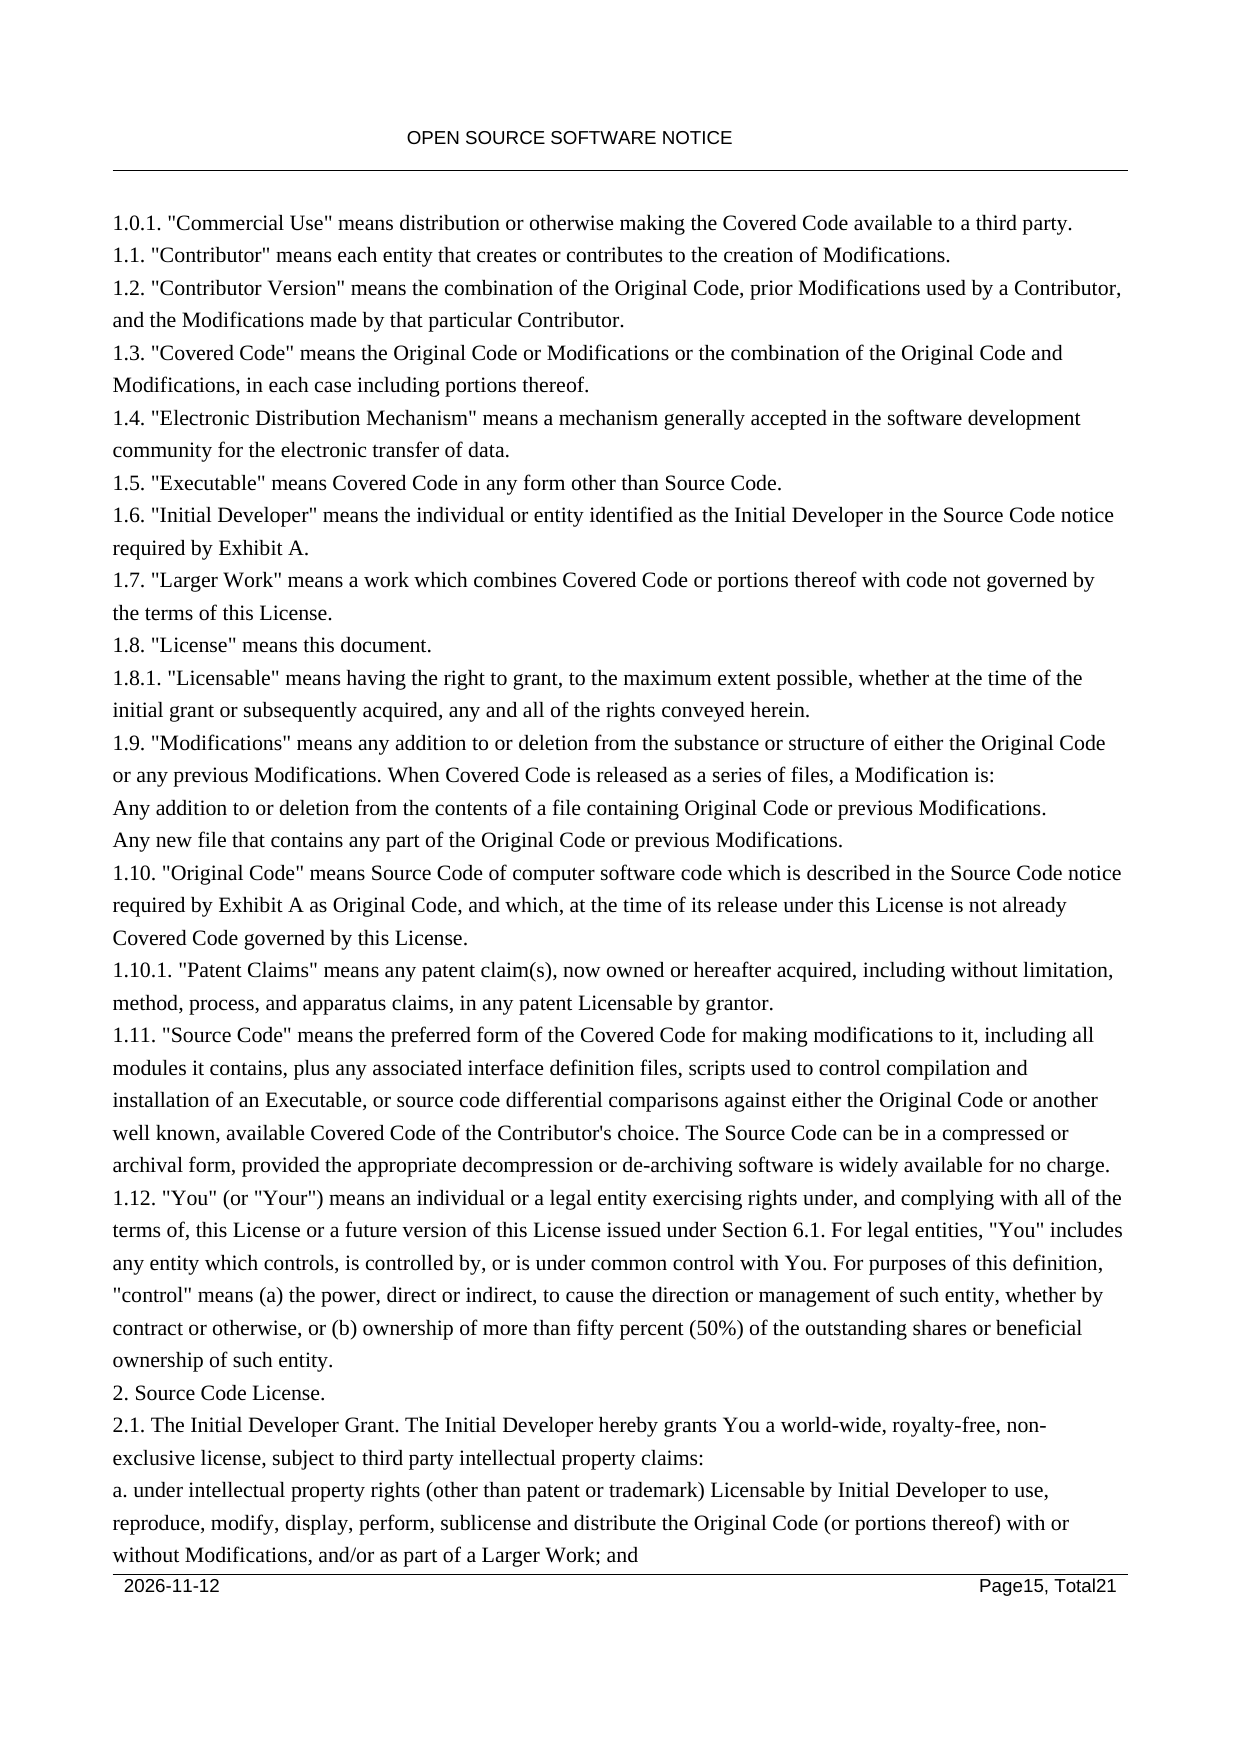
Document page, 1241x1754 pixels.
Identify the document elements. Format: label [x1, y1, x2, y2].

text [112, 206, 1128, 1571]
